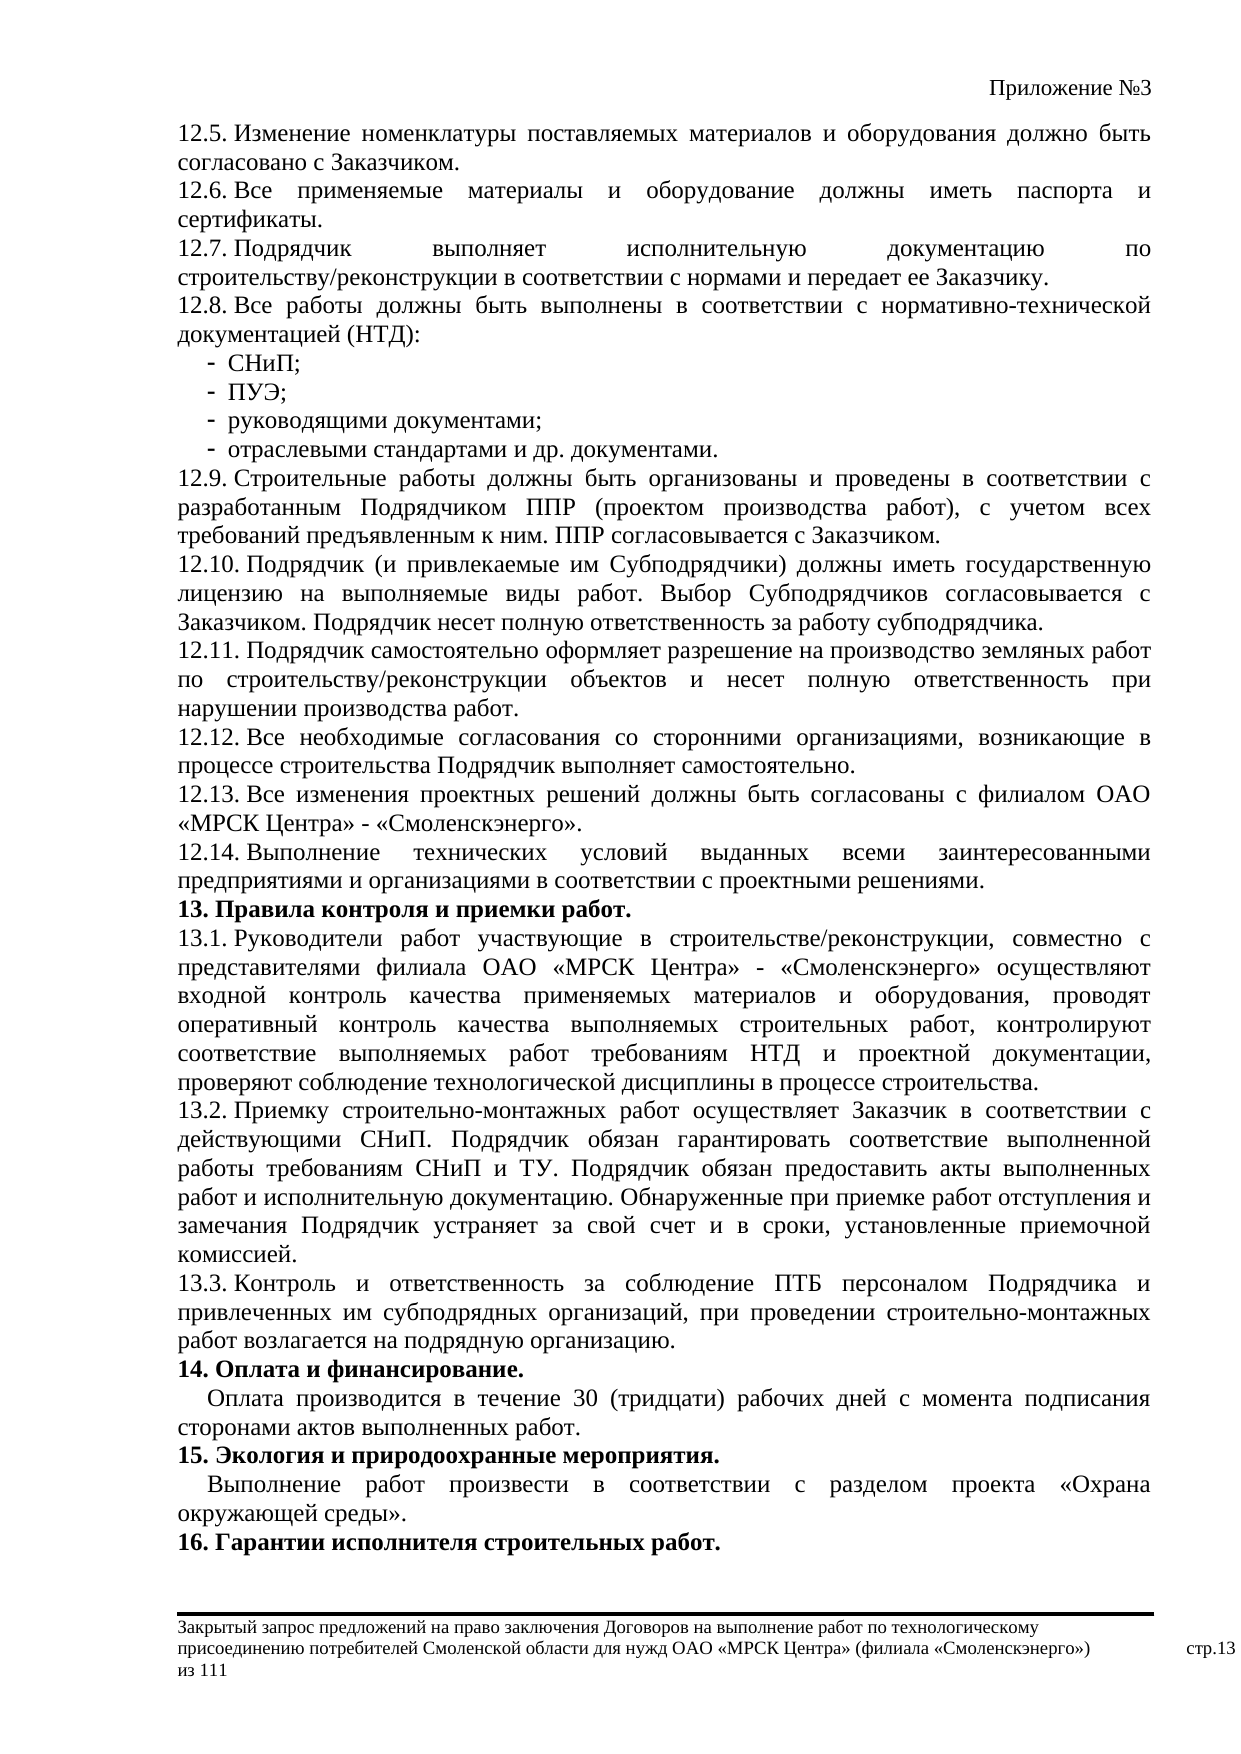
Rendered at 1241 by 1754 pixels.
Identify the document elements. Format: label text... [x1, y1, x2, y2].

list отраслевыми стандартами и др. документами. [177, 434, 1152, 463]
list Все применяемые материалы и оборудование должны иметь паспорта и сертификаты. [177, 176, 1152, 233]
list ПУЭ; [177, 377, 1152, 406]
list Правила контроля и приемки работ. [177, 894, 1152, 923]
text Оплата производится в течение 30 (тридцати) рабочих дней с момента подписания сторонами актов выполненных работ. [177, 1383, 1152, 1441]
list Гарантии исполнителя строительных работ. [177, 1527, 1152, 1556]
list Все необходимые согласования со сторонними организациями, возникающие в процессе строительства Подрядчик выполняет самостоятельно. [177, 722, 1152, 779]
list Все изменения проектных решений должны быть согласованы с филиалом ОАО «МРСК Центра» - «Смоленскэнерго». [177, 779, 1152, 837]
list руководящими документами; [177, 406, 1152, 434]
list Подрядчик самостоятельно оформляет разрешение на производство земляных работ по строительству/реконструкции объектов и несет полную ответственность при нарушении производства работ. [177, 636, 1152, 722]
list СНиП; [177, 348, 1152, 377]
list Подрядчик выполняет исполнительную документацию по строительству/реконструкции в соответствии с нормами и передает ее Заказчику. [177, 233, 1152, 291]
list Строительные работы должны быть организованы и проведены в соответствии с разработанным Подрядчиком ППР (проектом производства работ), с учетом всех требований предъявленным к ним. ППР согласовывается с Заказчиком. [177, 463, 1152, 549]
list Выполнение технических условий выданных всеми заинтересованными предприятиями и организациями в соответствии с проектными решениями. [177, 837, 1152, 894]
list Подрядчик (и привлекаемые им Субподрядчики) должны иметь государственную лицензию на выполняемые виды работ. Выбор Субподрядчиков согласовывается с Заказчиком. Подрядчик несет полную ответственность за работу субподрядчика. [177, 549, 1152, 636]
list Контроль и ответственность за соблюдение ПТБ персоналом Подрядчика и привлеченных им субподрядных организаций, при проведении строительно-монтажных работ возлагается на подрядную организацию. [177, 1268, 1152, 1354]
text Выполнение работ произвести в соответствии с разделом проекта «Охрана окружающей среды». [177, 1469, 1152, 1527]
list Все работы должны быть выполнены в соответствии с нормативно-технической документацией (НТД): [177, 291, 1152, 348]
list Руководители работ участвующие в строительстве/реконструкции, совместно с представителями филиала ОАО «МРСК Центра» - «Смоленскэнерго» осуществляют входной контроль качества применяемых материалов и оборудования, проводят оперативный контроль качества выполняемых строительных работ, контролируют соответствие выполняемых работ требованиям НТД и проектной документации, проверяют соблюдение технологической дисциплины в процессе строительства. [177, 923, 1152, 1096]
list Экология и природоохранные мероприятия. [177, 1441, 1152, 1469]
list Оплата и финансирование. [177, 1354, 1152, 1383]
list Приемку строительно-монтажных работ осуществляет Заказчик в соответствии с действующими СНиП. Подрядчик обязан гарантировать соответствие выполненной работы требованиям СНиП и ТУ. Подрядчик обязан предоставить акты выполненных работ и исполнительную документацию. Обнаруженные при приемке работ отступления и замечания Подрядчик устраняет за свой счет и в сроки, установленные приемочной комиссией. [177, 1096, 1152, 1268]
list Изменение номенклатуры поставляемых материалов и оборудования должно быть согласовано с Заказчиком. [177, 118, 1152, 176]
